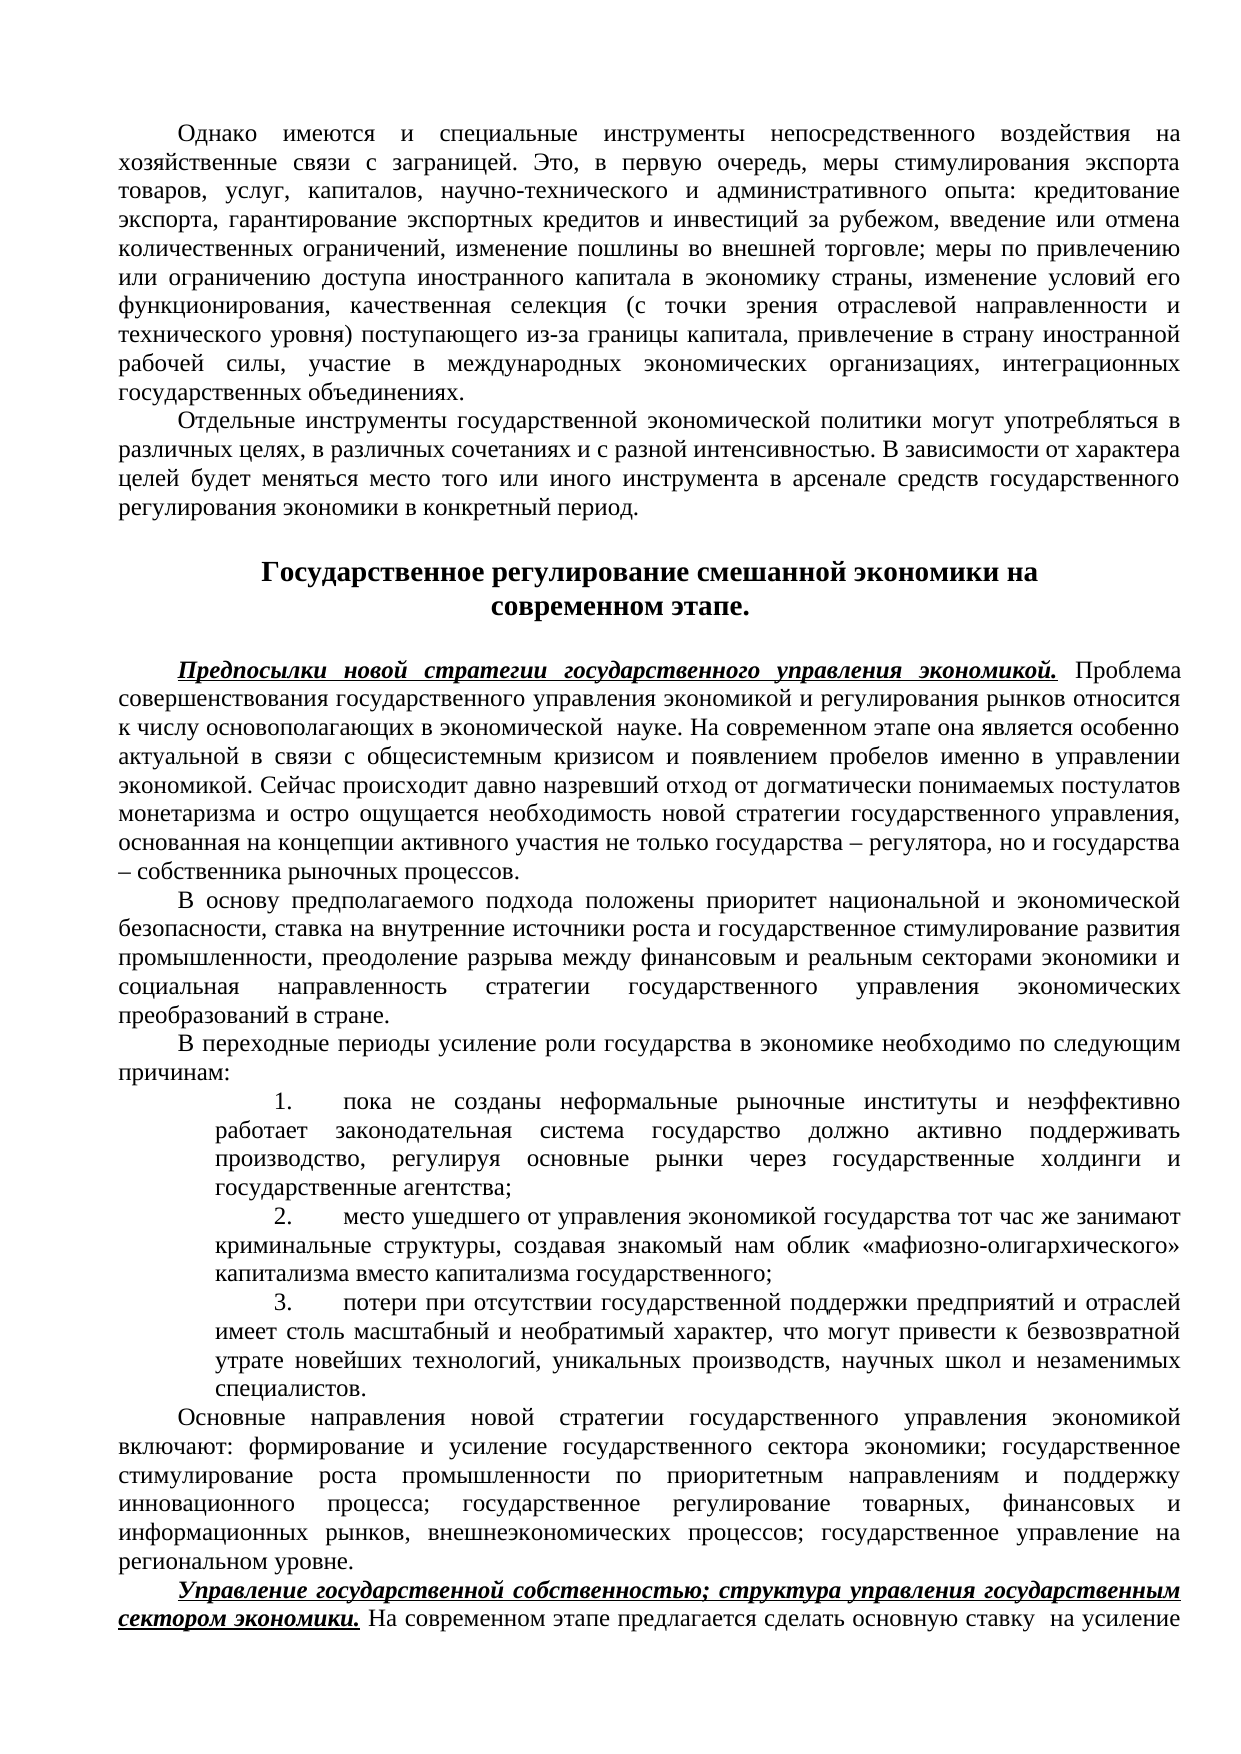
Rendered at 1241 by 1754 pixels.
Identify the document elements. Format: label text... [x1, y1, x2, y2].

text Однако имеются и специальные инструменты непосредственного воздействия на хозяйственные связи с заграницей. Это, в первую очередь, меры стимулирования экспорта товаров, услуг, капиталов, научно-технического и административного опыта: кредитование экспорта, гарантирование экспортных кредитов и инвестиций за рубежом, введение или отмена количественных ограничений, изменение пошлины во внешней торговле; меры по привлечению или ограничению доступа иностранного капитала в экономику страны, изменение условий его функционирования, качественная селекция (с точки зрения отраслевой направленности и технического уровня) поступающего из-за границы капитала, привлечение в страну иностранной рабочей силы, участие в международных экономических организациях, интеграционных государственных объединениях. [118, 118, 1181, 406]
list место ушедшего от управления экономикой государства тот час же занимают криминальные структуры, создавая знакомый нам облик «мафиозно-олигархического» капитализма вместо капитализма государственного; [215, 1201, 1181, 1287]
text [118, 1575, 1181, 1632]
text В основу предполагаемого подхода положены приоритет национальной и экономической безопасности, ставка на внутренние источники роста и государственное стимулирование развития промышленности, преодоление разрыва между финансовым и реальным секторами экономики и социальная направленность стратегии государственного управления экономических преобразований в стране. [118, 885, 1181, 1028]
text Основные направления новой стратегии государственного управления экономикой включают: формирование и усиление государственного сектора экономики; государственное стимулирование роста промышленности по приоритетным направлениям и поддержку инновационного процесса; государственное регулирование товарных, финансовых и информационных рынков, внешнеэкономических процессов; государственное управление на региональном уровне. [118, 1402, 1181, 1575]
list потери при отсутствии государственной поддержки предприятий и отраслей имеет столь масштабный и необратимый характер, что могут привести к безвозвратной утрате новейших технологий, уникальных производств, научных школ и незаменимых специалистов. [215, 1287, 1181, 1402]
list пока не созданы неформальные рыночные институты и неэффективно работает законодательная система государство должно активно поддерживать производство, регулируя основные рынки через государственные холдинги и государственные агентства; [215, 1086, 1181, 1201]
text В переходные периоды усиление роли государства в экономике необходимо по следующим причинам: [118, 1028, 1181, 1086]
text Отдельные инструменты государственной экономической политики могут употребляться в различных целях, в различных сочетаниях и с разной интенсивностью. В зависимости от характера целей будет меняться место того или иного инструмента в арсенале средств государственного регулирования экономики в конкретный период. [118, 406, 1181, 521]
text Государственное регулирование смешанной экономики на современном этапе. [118, 554, 1122, 621]
text Предпосылки новой стратегии государственного управления экономикой. Проблема совершенствования государственного управления экономикой и регулирования рынков относится к числу основополагающих в экономической науке. На современном этапе она является особенно актуальной в связи с общесистемным кризисом и появлением пробелов именно в управлении экономикой. Сейчас происходит давно назревший отход от догматически понимаемых постулатов монетаризма и остро ощущается необходимость новой стратегии государственного управления, основанная на концепции активного участия не только государства – регулятора, но и государства – собственника рыночных процессов. [118, 655, 1181, 885]
